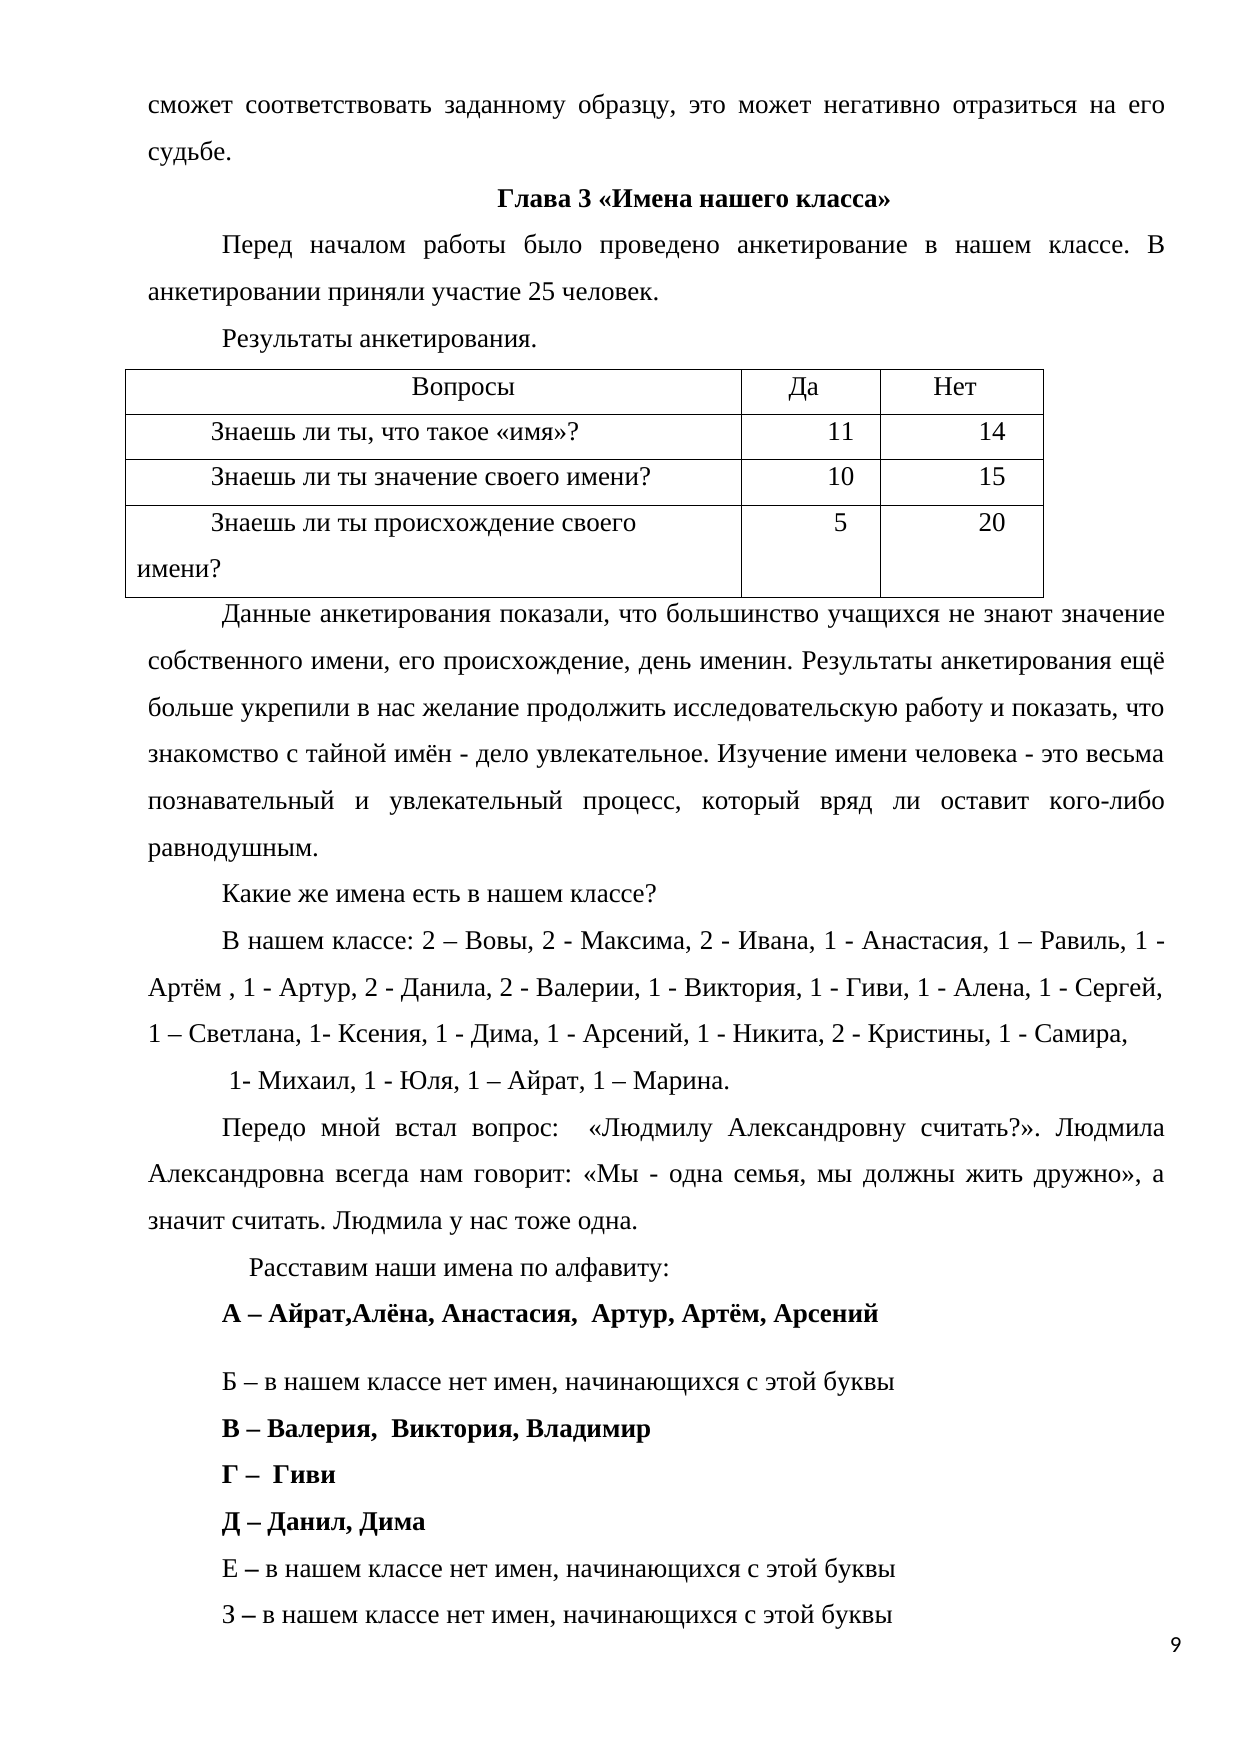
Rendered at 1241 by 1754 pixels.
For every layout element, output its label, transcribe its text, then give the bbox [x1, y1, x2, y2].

text Глава 3 «Имена нашего класса» [148, 182, 1167, 213]
table_cell 5 [742, 506, 880, 597]
text А – Айрат,Алёна, Анастасия, Артур, Артём, Арсений [148, 1298, 1167, 1329]
text Б – в нашем классе нет имен, начинающихся с этой буквы [148, 1365, 1167, 1396]
table_cell 20 [881, 506, 1043, 597]
table_cell 11 [742, 415, 880, 459]
table_cell 10 [742, 460, 880, 504]
table_header Да [742, 370, 880, 414]
table_cell Знаешь ли ты, что такое «имя»? [126, 415, 741, 459]
text Перед началом работы было проведено анкетирование в нашем классе. В анкетировании приняли участие 25 человек. [148, 229, 1167, 306]
table_cell 15 [881, 460, 1043, 504]
table_cell 14 [881, 415, 1043, 459]
text Е – в нашем классе нет имен, начинающихся с этой буквы [148, 1552, 1167, 1583]
text 1- Михаил, 1 - Юля, 1 – Айрат, 1 – Марина. [148, 1064, 1167, 1095]
text В нашем классе: 2 – Вовы, 2 - Максима, 2 - Ивана, 1 - Анастасия, 1 – Равиль, 1 - Артём , 1 - Артур, 2 - Данила, 2 - Валерии, 1 - Виктория, 1 - Гиви, 1 - Алена, 1 - Сергей, 1 – Светлана, 1- Ксения, 1 - Дима, 1 - Арсений, 1 - Никита, 2 - Кристины, 1 - Самира, [148, 924, 1167, 1049]
text Д – Данил, Дима [148, 1505, 1167, 1536]
text Расставим наши имена по алфавиту: [148, 1251, 1167, 1282]
text З – в нашем классе нет имен, начинающихся с этой буквы [148, 1598, 1167, 1629]
table_cell Знаешь ли ты значение своего имени? [126, 460, 741, 504]
table_cell Знаешь ли ты происхождение своего имени? [126, 506, 741, 597]
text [148, 120, 1167, 166]
text Г – Гиви [148, 1458, 1167, 1489]
table_header Нет [881, 370, 1043, 414]
text Результаты анкетирования. [148, 322, 1167, 353]
text Передо мной встал вопрос: «Людмилу Александровну считать?». Людмила Александровна всегда нам говорит: «Мы - одна семья, мы должны жить дружно», а значит считать. Людмила у нас тоже одна. [148, 1111, 1167, 1235]
table_header Вопросы [126, 370, 741, 414]
text Какие же имена есть в нашем классе? [148, 878, 1167, 909]
text Данные анкетирования показали, что большинство учащихся не знают значение собственного имени, его происхождение, день именин. Результаты анкетирования ещё больше укрепили в нас желание продолжить исследовательскую работу и показать, что знакомство с тайной имён - дело увлекательное. Изучение имени человека - это весьма познавательный и увлекательный процесс, который вряд ли оставит кого-либо равнодушным. [148, 598, 1167, 862]
text В – Валерия, Виктория, Владимир [148, 1412, 1167, 1443]
